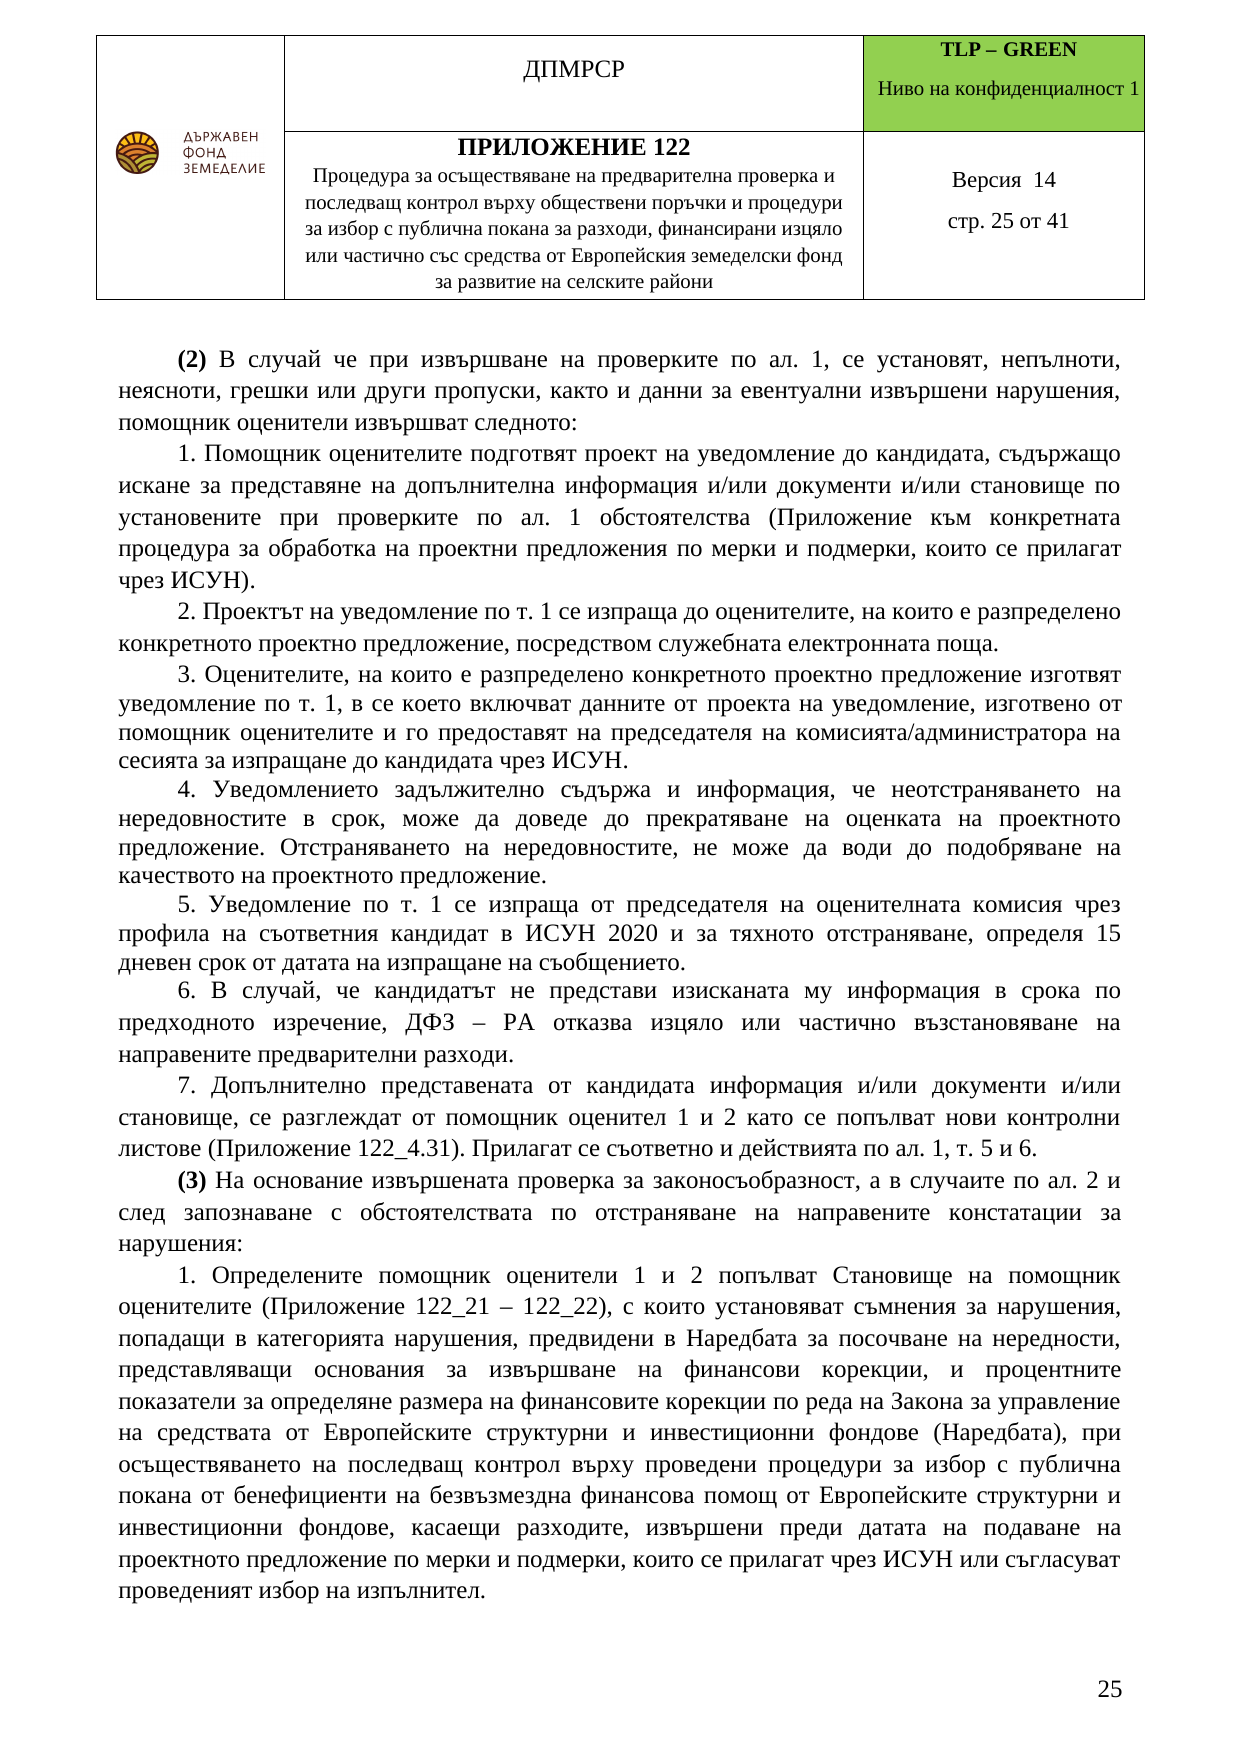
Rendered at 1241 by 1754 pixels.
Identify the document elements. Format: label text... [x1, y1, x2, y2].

text 4. Уведомлението задължително съдържа и информация, че неотстраняването на нередовностите в срок, може да доведе до прекратяване на оценката на проектното предложение. Отстраняването на нередовностите, не може да води до подобряване на качеството на проектното предложение. [118, 774, 1122, 889]
picture [114, 129, 267, 175]
text 1. Помощник оценителите подготвят проект на уведомление до кандидата, съдържащо искане за представяне на допълнителна информация и/или документи и/или становище по установените при проверките по ал. 1 обстоятелства (Приложение към конкретната процедура за обработка на проектни предложения по мерки и подмерки, които се прилагат чрез ИСУН). [118, 438, 1122, 593]
text 7. Допълнително представената от кандидата информация и/или документи и/или становище, се разглеждат от помощник оценител 1 и 2 като се попълват нови контролни листове (Приложение 122_4.31). Прилагат се съответно и действията по ал. 1, т. 5 и 6. [118, 1070, 1122, 1162]
text 1. Определените помощник оценители 1 и 2 попълват Становище на помощник оценителите (Приложение 122_21 – 122_22), с които установяват съмнения за нарушения, попадащи в категорията нарушения, предвидени в Наредбата за посочване на нередности, представляващи основания за извършване на финансови корекции, и процентните показатели за определяне размера на финансовите корекции по реда на Закона за управление на средствата от Европейските структурни и инвестиционни фондове (Наредбата), при осъществяването на последващ контрол върху проведени процедури за избор с публична покана от бенефициенти на безвъзмездна финансова помощ от Европейските структурни и инвестиционни фондове, касаещи разходите, извършени преди датата на подаване на проектното предложение по мерки и подмерки, които се прилагат чрез ИСУН или съгласуват проведеният избор на изпълнител. [118, 1260, 1122, 1604]
text 2. Проектът на уведомление по т. 1 се изпраща до оценителите, на които е разпределено конкретното проектно предложение, посредством служебната електронната поща. [118, 596, 1122, 657]
text 5. Уведомление по т. 1 се изпраща от председателя на оценителната комисия чрез профила на съответния кандидат в ИСУН 2020 и за тяхното отстраняване, определя 15 дневен срок от датата на изпращане на съобщението. [118, 889, 1122, 976]
text 3. Оценителите, на които е разпределено конкретното проектно предложение изготвят уведомление по т. 1, в се което включват данните от проекта на уведомление, изготвено от помощник оценителите и го предоставят на председателя на комисията/администратора на сесията за изпращане до кандидата чрез ИСУН. [118, 659, 1122, 774]
text 6. В случай, че кандидатът не представи изисканата му информация в срока по предходното изречение, ДФЗ – РА отказва изцяло или частично възстановяване на направените предварителни разходи. [118, 976, 1122, 1067]
text (3) На основание извършената проверка за законосъобразност, а в случаите по ал. 2 и след запознаване с обстоятелствата по отстраняване на направените констатации за нарушения: [118, 1165, 1122, 1257]
text (2) В случай че при извършване на проверките по ал. 1, се установят, непълноти, неясноти, грешки или други пропуски, както и данни за евентуални извършени нарушения, помощник оценители извършват следното: [118, 344, 1122, 436]
